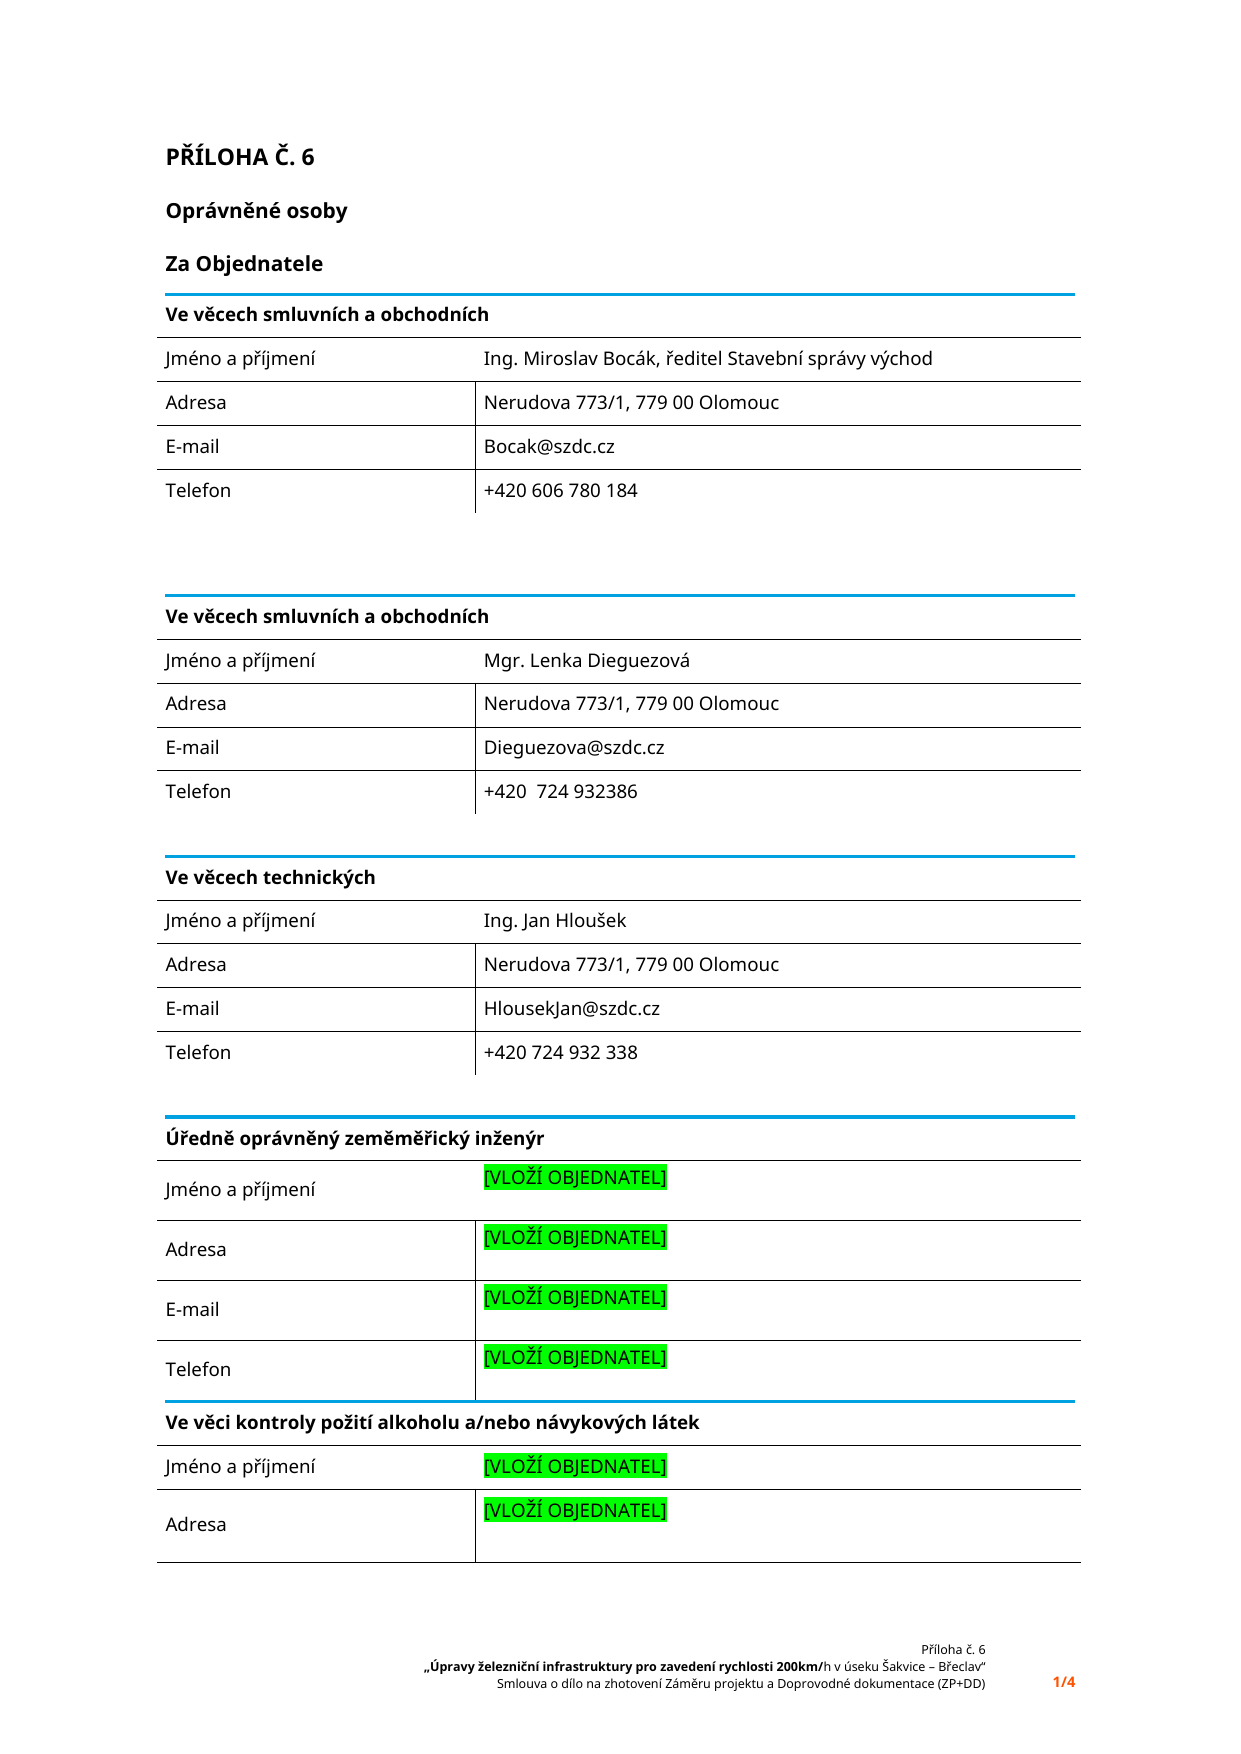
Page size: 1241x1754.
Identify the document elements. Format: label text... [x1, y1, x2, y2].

table_cell [VLOŽÍ OBJEDNATEL] [476, 1341, 1081, 1400]
table_header Mgr. Lenka Dieguezová [475, 640, 1081, 682]
table_cell Bocak@szdc.cz [476, 426, 1081, 469]
table_cell Telefon [157, 1341, 475, 1400]
table_header [VLOŽÍ OBJEDNATEL] [475, 1446, 1081, 1489]
text Ve věcech smluvních a obchodních [165, 296, 1075, 327]
table_header Ing. Jan Hloušek [475, 901, 1081, 943]
table_cell E-mail [157, 1281, 475, 1340]
text Úředně oprávněný zeměměřický inženýr [165, 1119, 1075, 1150]
table_header Jméno a příjmení [157, 1161, 475, 1220]
table_cell Nerudova 773/1, 779 00 Olomouc [476, 684, 1081, 726]
table_header Jméno a příjmení [157, 1446, 475, 1489]
text Oprávněné osoby [165, 197, 1075, 225]
table_header Jméno a příjmení [157, 640, 475, 682]
table_header Jméno a příjmení [157, 901, 475, 943]
text Příloha č. 6 [165, 141, 1075, 173]
table_header Ing. Miroslav Bocák, ředitel Stavební správy východ [475, 338, 1081, 381]
table_cell Adresa [157, 382, 475, 425]
table_cell E-mail [157, 728, 475, 770]
table_cell Telefon [157, 771, 475, 814]
table_cell [VLOŽÍ OBJEDNATEL] [476, 1281, 1081, 1340]
table_cell Telefon [157, 1032, 475, 1075]
table_cell Dieguezova@szdc.cz [476, 728, 1081, 770]
table_cell Adresa [157, 1490, 475, 1562]
table_cell [VLOŽÍ OBJEDNATEL] [476, 1490, 1081, 1562]
table_cell +420 724 932386 [476, 771, 1081, 814]
table_cell E-mail [157, 426, 475, 469]
table_cell +420 724 932 338 [476, 1032, 1081, 1075]
text Ve věcech smluvních a obchodních [165, 597, 1075, 629]
table_cell E-mail [157, 988, 475, 1031]
table_cell HlousekJan@szdc.cz [476, 988, 1081, 1031]
text Za Objednatele [165, 249, 1075, 277]
table_cell Nerudova 773/1, 779 00 Olomouc [476, 382, 1081, 425]
table_cell Nerudova 773/1, 779 00 Olomouc [476, 944, 1081, 987]
table_cell +420 606 780 184 [476, 470, 1081, 513]
table_cell Telefon [157, 470, 475, 513]
table_cell Adresa [157, 1221, 475, 1280]
text Ve věcech technických [165, 858, 1075, 889]
table_cell Adresa [157, 944, 475, 987]
table_cell Adresa [157, 684, 475, 726]
table_header [VLOŽÍ OBJEDNATEL] [475, 1161, 1081, 1220]
table_header Jméno a příjmení [157, 338, 475, 381]
table_cell [VLOŽÍ OBJEDNATEL] [476, 1221, 1081, 1280]
text Ve věci kontroly požití alkoholu a/nebo návykových látek [165, 1403, 1075, 1435]
